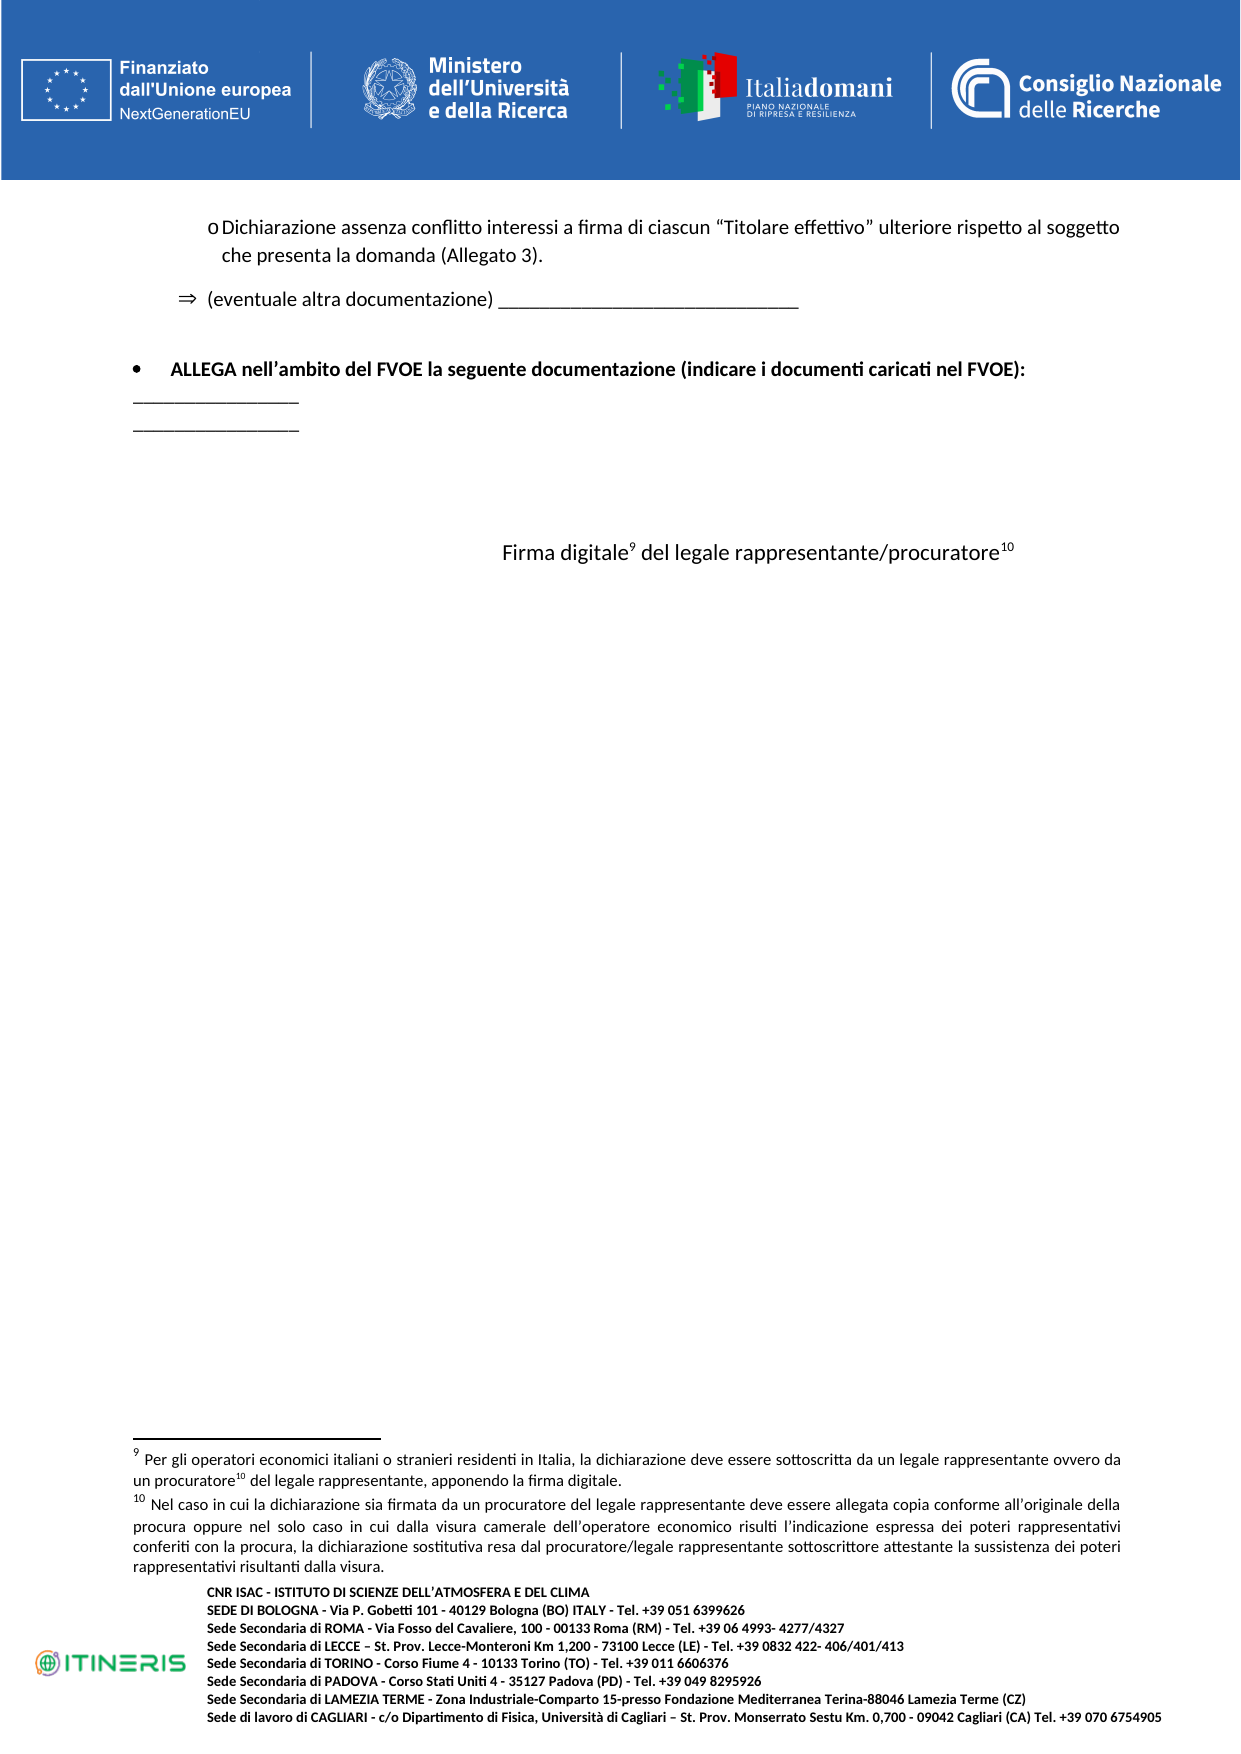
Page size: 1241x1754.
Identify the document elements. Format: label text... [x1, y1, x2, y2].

list ________________ [133, 381, 1122, 407]
picture [31, 1648, 192, 1679]
list ALLEGA nell’ambito del FVOE la seguente documentazione (indicare i documenti caricati nel FVOE): [133, 356, 1122, 381]
list (eventuale altra documentazione) _____________________________ [177, 286, 1117, 312]
list Dichiarazione assenza conflitto interessi a firma di ciascun “Titolare effettivo” ulteriore rispetto al soggetto che presenta la domanda (Allegato 3). [207, 214, 1122, 268]
list ________________ [133, 409, 1122, 434]
picture [1, 0, 1241, 180]
text Firma digitale del legale rappresentante/procuratore [502, 538, 1122, 566]
